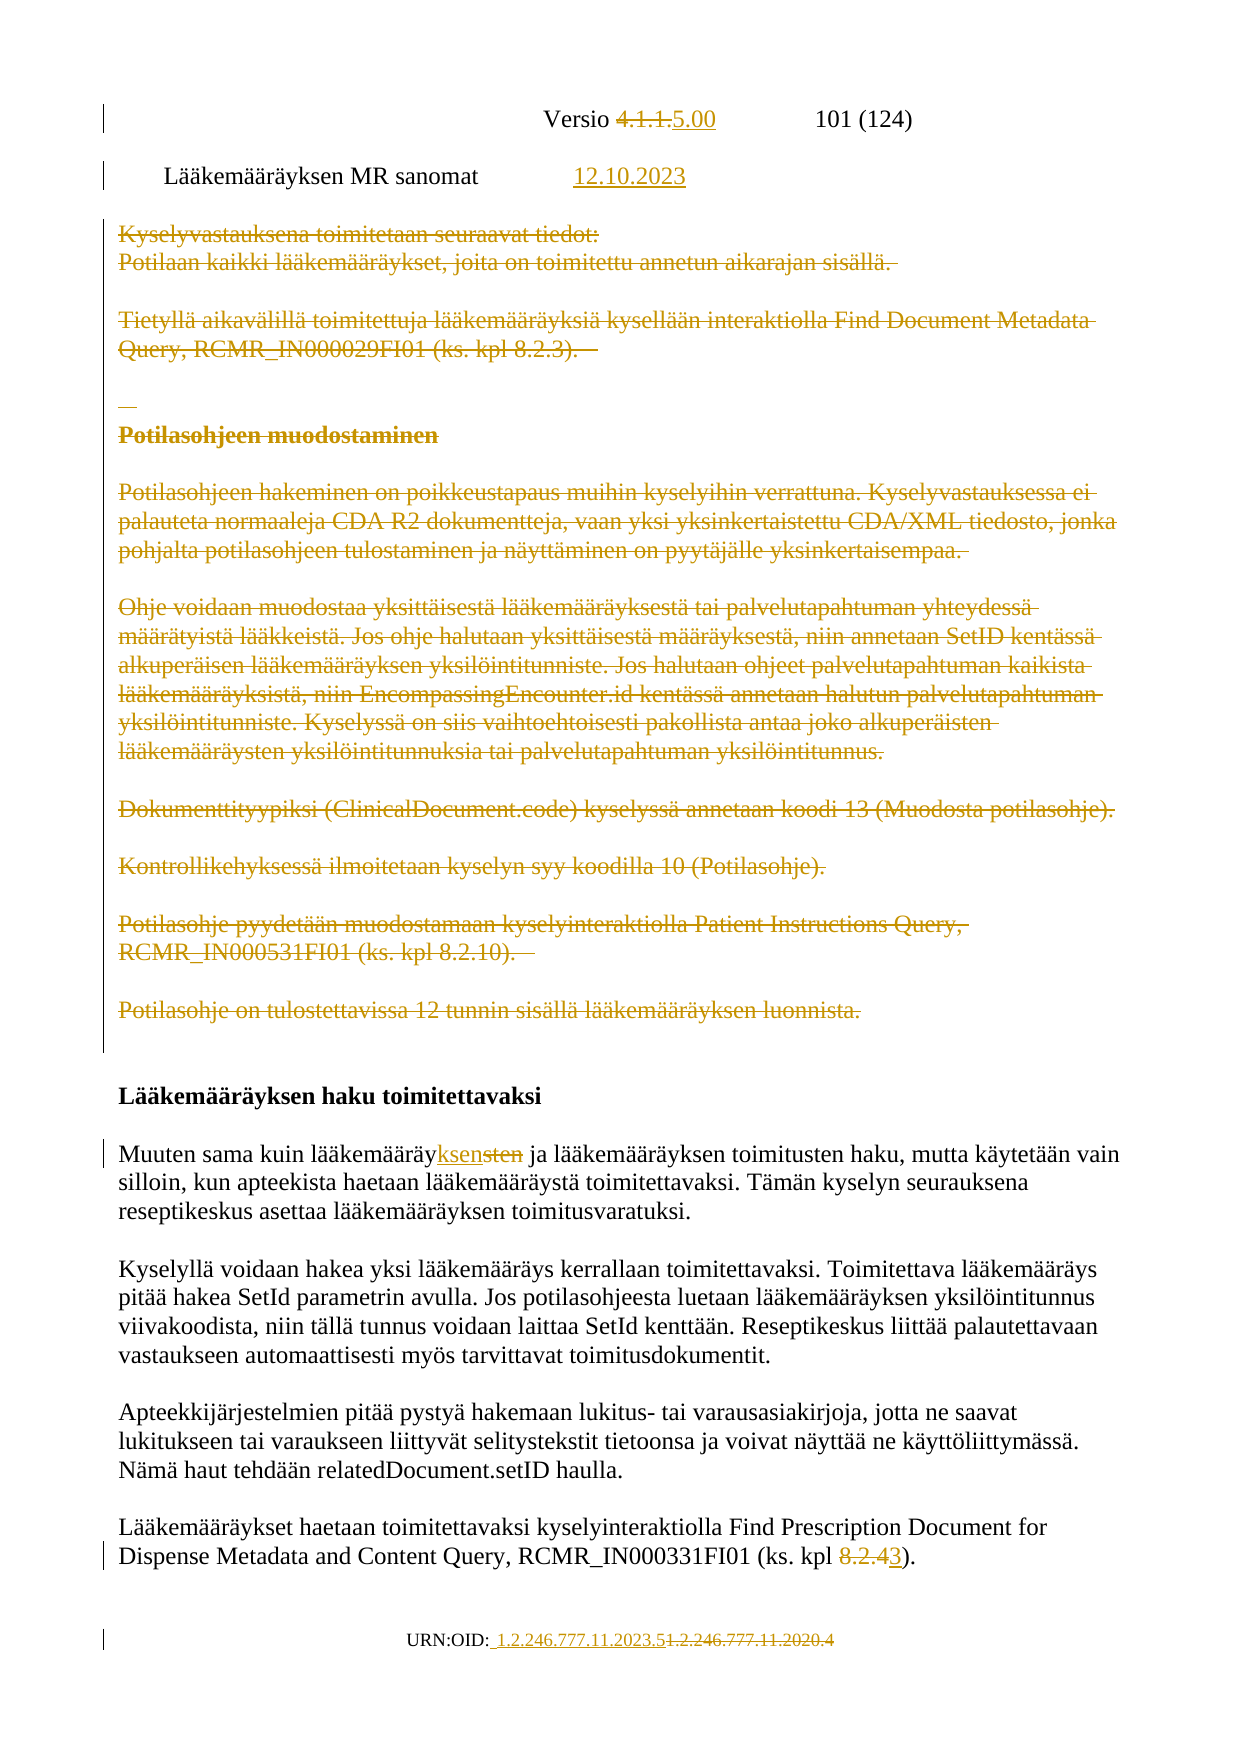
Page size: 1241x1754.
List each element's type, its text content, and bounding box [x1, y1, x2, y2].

text Apteekkijärjestelmien pitää pystyä hakemaan lukitus- tai varausasiakirjoja, jotta ne saavat lukitukseen tai varaukseen liittyvät selitystekstit tietoonsa ja voivat näyttää ne käyttöliittymässä. Nämä haut tehdään relatedDocument.setID haulla. [118, 1397, 1122, 1484]
text Muuten sama kuin lääkemääräy ja lääkemääräyksen toimitusten haku, mutta käytetään vain silloin, kun apteekista haetaan lääkemääräystä toimitettavaksi. Tämän kyselyn seurauksena reseptikeskus asettaa lääkemääräyksen toimitusvaratuksi. [118, 1139, 1122, 1225]
text Kyselyllä voidaan hakea yksi lääkemääräys kerrallaan toimitettavaksi. Toimitettava lääkemääräys pitää hakea SetId parametrin avulla. Jos potilasohjeesta luetaan lääkemääräyksen yksilöintitunnus viivakoodista, niin tällä tunnus voidaan laittaa SetId kenttään. Reseptikeskus liittää palautettavaan vastaukseen automaattisesti myös tarvittavat toimitusdokumentit. [118, 1254, 1122, 1369]
text Lääkemääräykset haetaan toimitettavaksi kyselyinteraktiolla Find Prescription Document for Dispense Metadata and Content Query, RCMR_IN000331FI01 (ks. kpl ). [118, 1512, 1122, 1570]
text Lääkemääräyksen haku toimitettavaksi [118, 1081, 1122, 1110]
